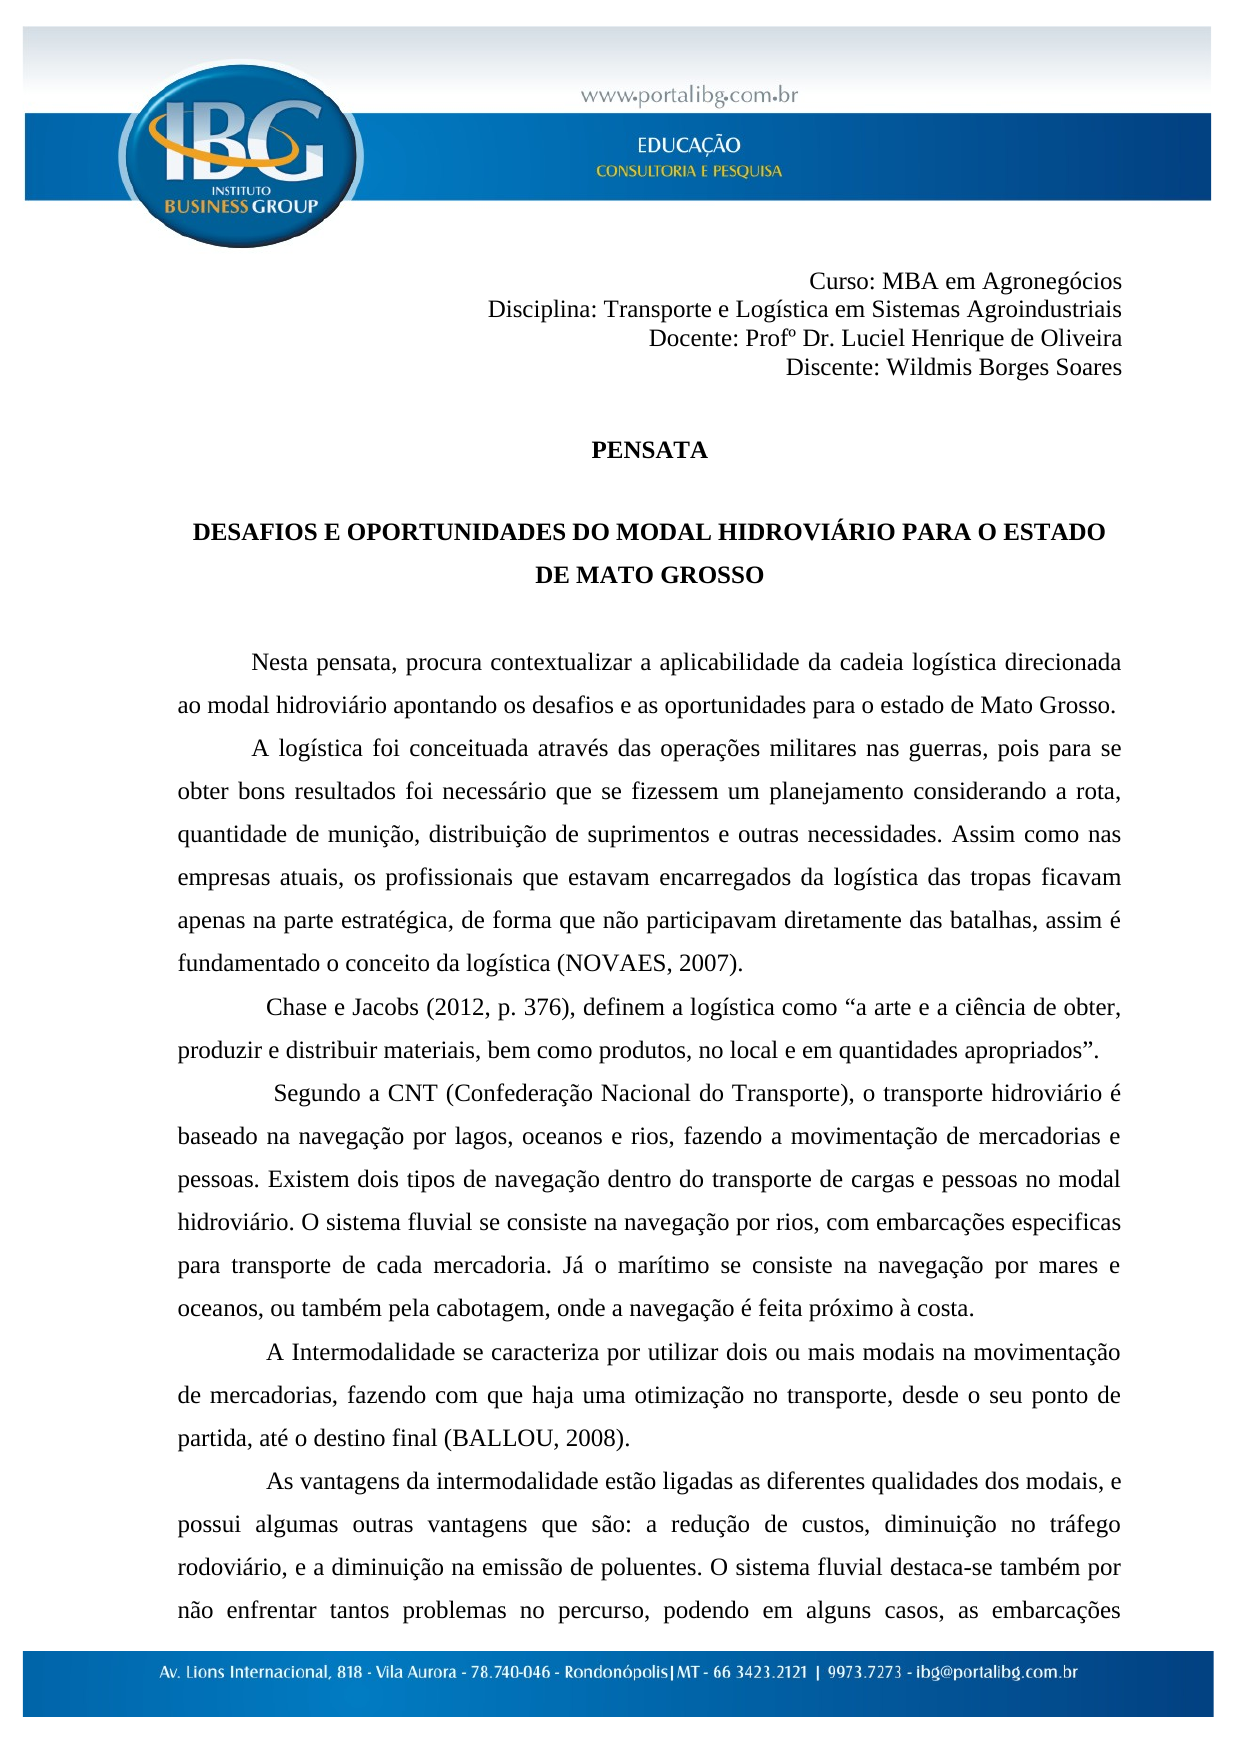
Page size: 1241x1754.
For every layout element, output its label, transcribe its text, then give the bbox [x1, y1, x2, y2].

text A Intermodalidade se caracteriza por utilizar dois ou mais modais na movimentação de mercadorias, fazendo com que haja uma otimização no transporte, desde o seu ponto de partida, até o destino final (BALLOU, 2008). [177, 1408, 1122, 1452]
text Nesta pensata, procura contextualizar a aplicabilidade da cadeia logística direcionada ao modal hidroviário apontando os desafios e as oportunidades para o estado de Mato Grosso. [177, 647, 1122, 718]
text Docente: Profº Dr. Luciel Henrique de Oliveira [177, 323, 1122, 352]
text PENSATA [177, 435, 1122, 463]
text Chase e Jacobs (2012, p. 376), definem a logística como “a arte e a ciência de obter, produzir e distribuir materiais, bem como produtos, no local e em quantidades apropriados”. [177, 992, 1122, 1063]
text DESAFIOS E OPORTUNIDADES DO MODAL HIDROVIÁRIO PARA O ESTADO DE MATO GROSSO [177, 517, 1122, 589]
text Discente: Wildmis Borges Soares [177, 352, 1122, 381]
text Segundo a CNT (Confederação Nacional do Transporte), o transporte hidroviário é baseado na navegação por lagos, oceanos e rios, fazendo a movimentação de mercadorias e pessoas. Existem dois tipos de navegação dentro do transporte de cargas e pessoas no modal hidroviário. O sistema fluvial se consiste na navegação por rios, com embarcações especificas para transporte de cada mercadoria. Já o marítimo se consiste na navegação por mares e oceanos, ou também pela cabotagem, onde a navegação é feita próximo à costa. [177, 1078, 1122, 1322]
text A Intermodalidade se caracteriza por utilizar dois ou mais modais na movimentação de mercadorias, fazendo com que haja uma otimização no transporte, desde o seu ponto de partida, até o destino final (BALLOU, 2008). [177, 1337, 1122, 1380]
picture [22, 1651, 1214, 1717]
text Disciplina: Transporte e Logística em Sistemas Agroindustriais [177, 294, 1122, 323]
text Curso: MBA em Agronegócios [177, 266, 1122, 294]
text A logística foi conceituada através das operações militares nas guerras, pois para se obter bons resultados foi necessário que se fizessem um planejamento considerando a rota, quantidade de munição, distribuição de suprimentos e outras necessidades. Assim como nas empresas atuais, os profissionais que estavam encarregados da logística das tropas ficavam apenas na parte estratégica, de forma que não participavam diretamente das batalhas, assim é fundamentado o conceito da logística (NOVAES, 2007). [177, 733, 1122, 977]
picture [22, 26, 1212, 254]
